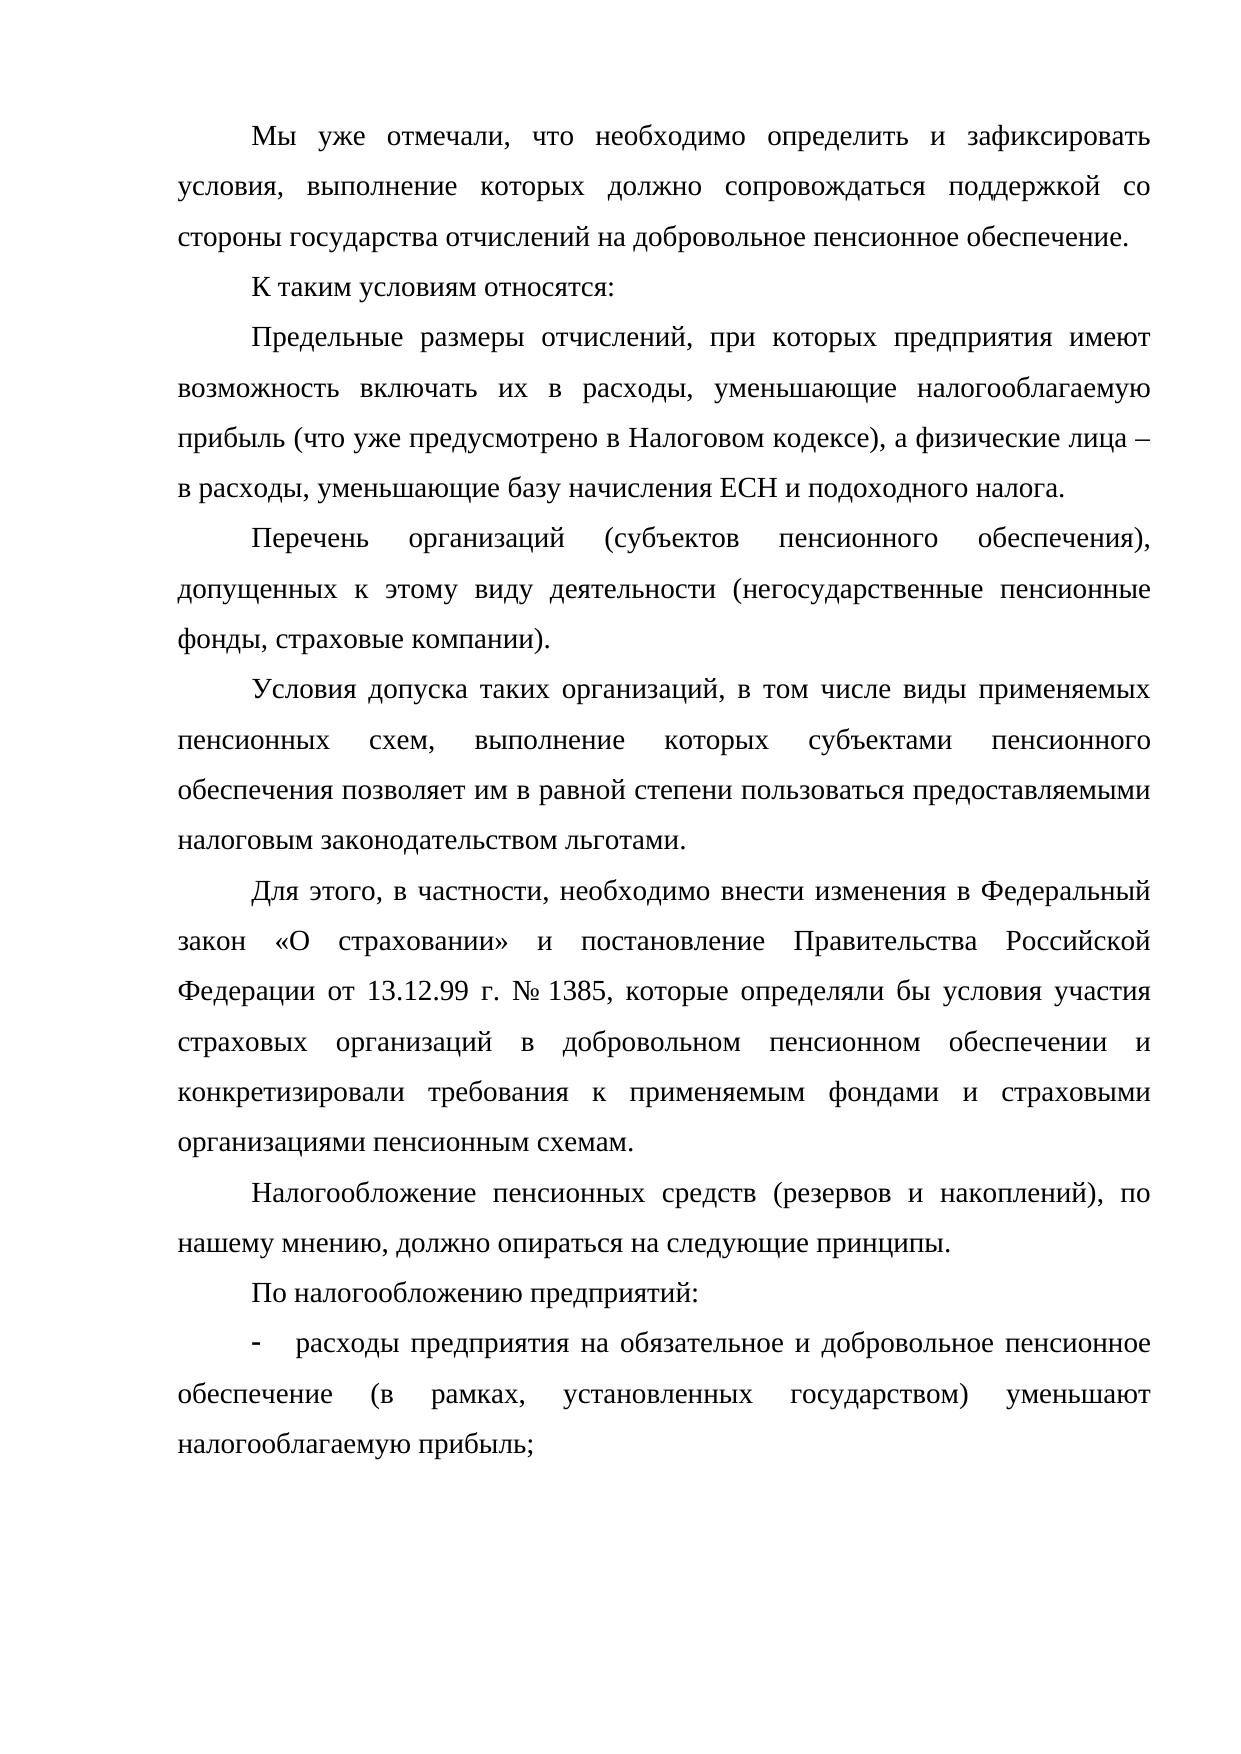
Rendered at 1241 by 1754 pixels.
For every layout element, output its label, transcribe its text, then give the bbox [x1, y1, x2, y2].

text Мы уже отмечали, что необходимо определить и зафиксировать условия, выполнение которых должно сопровождаться поддержкой со стороны государства отчислений на добровольное пенсионное обеспечение. [177, 118, 1152, 252]
list расходы предприятия на обязательное и добровольное пенсионное обеспечение (в рамках, установленных государством) уменьшают налогооблагаемую прибыль; [177, 1326, 1152, 1460]
text По налогообложению предприятий: [177, 1275, 1152, 1309]
text К таким условиям относятся: [177, 269, 1152, 303]
text Налогообложение пенсионных средств (резервов и накоплений), по нашему мнению, должно опираться на следующие принципы. [177, 1175, 1152, 1258]
text Для этого, в частности, необходимо внести изменения в Федеральный закон «О страховании» и постановление Правительства Российской Федерации от 13.12.99 г. № 1385, которые определяли бы условия участия страховых организаций в добровольном пенсионном обеспечении и конкретизировали требования к применяемым фондами и страховыми организациями пенсионным схемам. [177, 873, 1152, 1158]
text Перечень организаций (субъектов пенсионного обеспечения), допущенных к этому виду деятельности (негосударственные пенсионные фонды, страховые компании). [177, 521, 1152, 655]
text Условия допуска таких организаций, в том числе виды применяемых пенсионных схем, выполнение которых субъектами пенсионного обеспечения позволяет им в равной степени пользоваться предоставляемыми налоговым законодательством льготами. [177, 672, 1152, 856]
text Предельные размеры отчислений, при которых предприятия имеют возможность включать их в расходы, уменьшающие налогооблагаемую прибыль (что уже предусмотрено в Налоговом кодексе), а физические лица – в расходы, уменьшающие базу начисления ЕСН и подоходного налога. [177, 319, 1152, 504]
